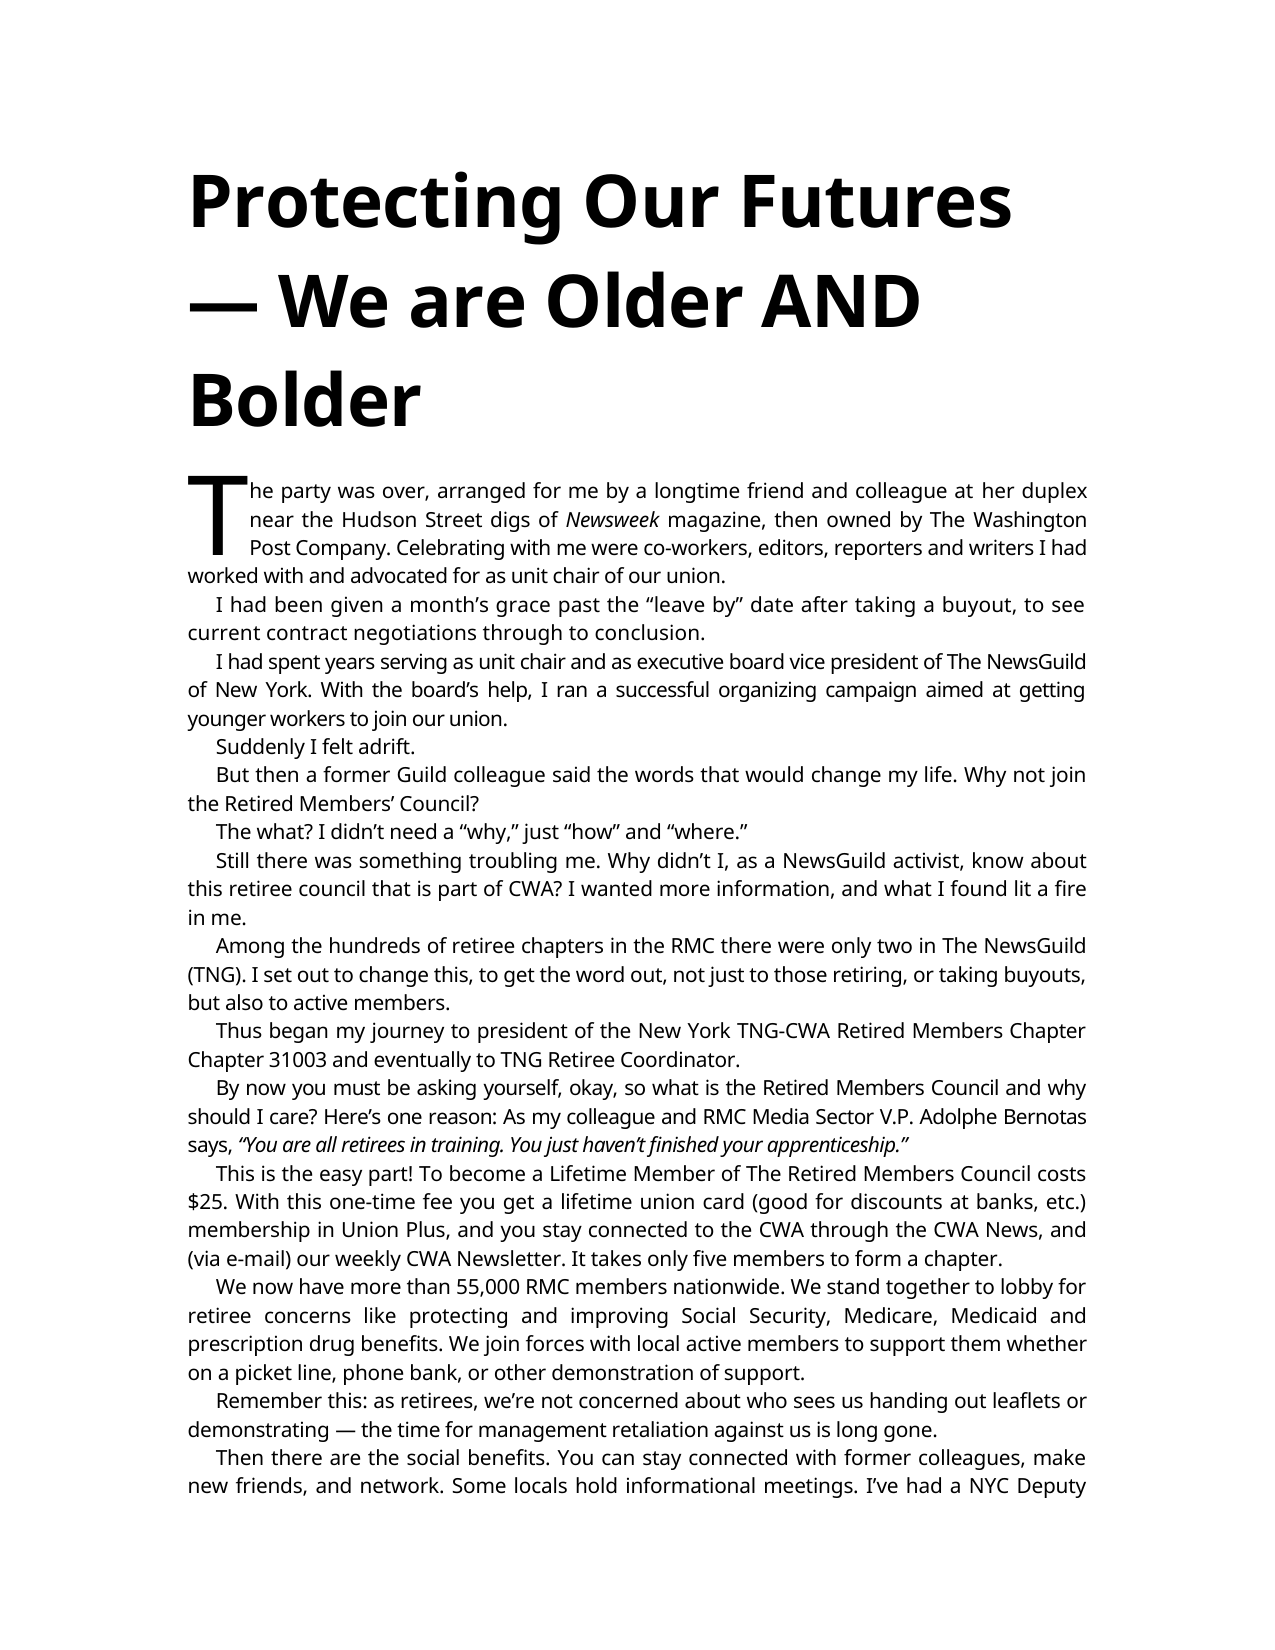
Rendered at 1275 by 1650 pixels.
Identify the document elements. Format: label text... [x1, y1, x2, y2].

text Among the hundreds of retiree chapters in the RMC there were only two in The NewsGuild (TNG). I set out to change this, to get the word out, not just to those retiring, or taking buyouts, but also to active members. [187, 931, 1087, 1017]
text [187, 1443, 1087, 1500]
text By now you must be asking yourself, okay, so what is the Retired Members Council and why should I care? Here’s one reason: As my colleague and RMC Media Sector V.P. Adolphe Bernotas says, “You are all retirees in training. You just haven’t finished your apprenticeship.” [187, 1073, 1087, 1159]
text Thus began my journey to president of the New York TNG-CWA Retired Members Chapter Chapter 31003 and eventually to TNG Retiree Coordinator. [187, 1017, 1087, 1073]
text Remember this: as retirees, we’re not concerned about who sees us handing out leaflets or demonstrating — the time for management retaliation against us is long gone. [187, 1386, 1087, 1443]
text he party was over, arranged for me by a longtime friend and colleague at her duplex near the Hudson Street digs of Newsweek magazine, then owned by The Washington Post Company. Celebrating with me were co-workers, editors, reporters and writers I had worked with and advocated for as unit chair of our union. [187, 476, 1087, 590]
text But then a former Guild colleague said the words that would change my life. Why not join the Retired Members’ Council? [187, 761, 1087, 817]
text This is the easy part! To become a Lifetime Member of The Retired Members Council costs $25. With this one-time fee you get a lifetime union card (good for discounts at banks, etc.) membership in Union Plus, and you stay connected to the CWA through the CWA News, and (via e-mail) our weekly CWA Newsletter. It takes only five members to form a chapter. [187, 1159, 1087, 1272]
text I had been given a month’s grace past the “leave by” date after taking a buyout, to see current contract negotiations through to conclusion. [187, 590, 1087, 647]
text The what? I didn’t need a “why,” just “how” and “where.” [187, 817, 1087, 846]
text Suddenly I felt adrift. [187, 732, 1087, 761]
text I had spent years serving as unit chair and as executive board vice president of The NewsGuild of New York. With the board’s help, I ran a successful organizing campaign aimed at getting younger workers to join our union. [187, 647, 1087, 732]
text Still there was something troubling me. Why didn’t I, as a NewsGuild activist, know about this retiree council that is part of CWA? I wanted more information, and what I found lit a fire in me. [187, 846, 1087, 931]
text We now have more than 55,000 RMC members nationwide. We stand together to lobby for retiree concerns like protecting and improving Social Security, Medicare, Medicaid and prescription drug benefits. We join forces with local active members to support them whether on a picket line, phone bank, or other demonstration of support. [187, 1272, 1087, 1386]
text Protecting Our Futures — We are Older AND Bolder [187, 150, 1087, 448]
